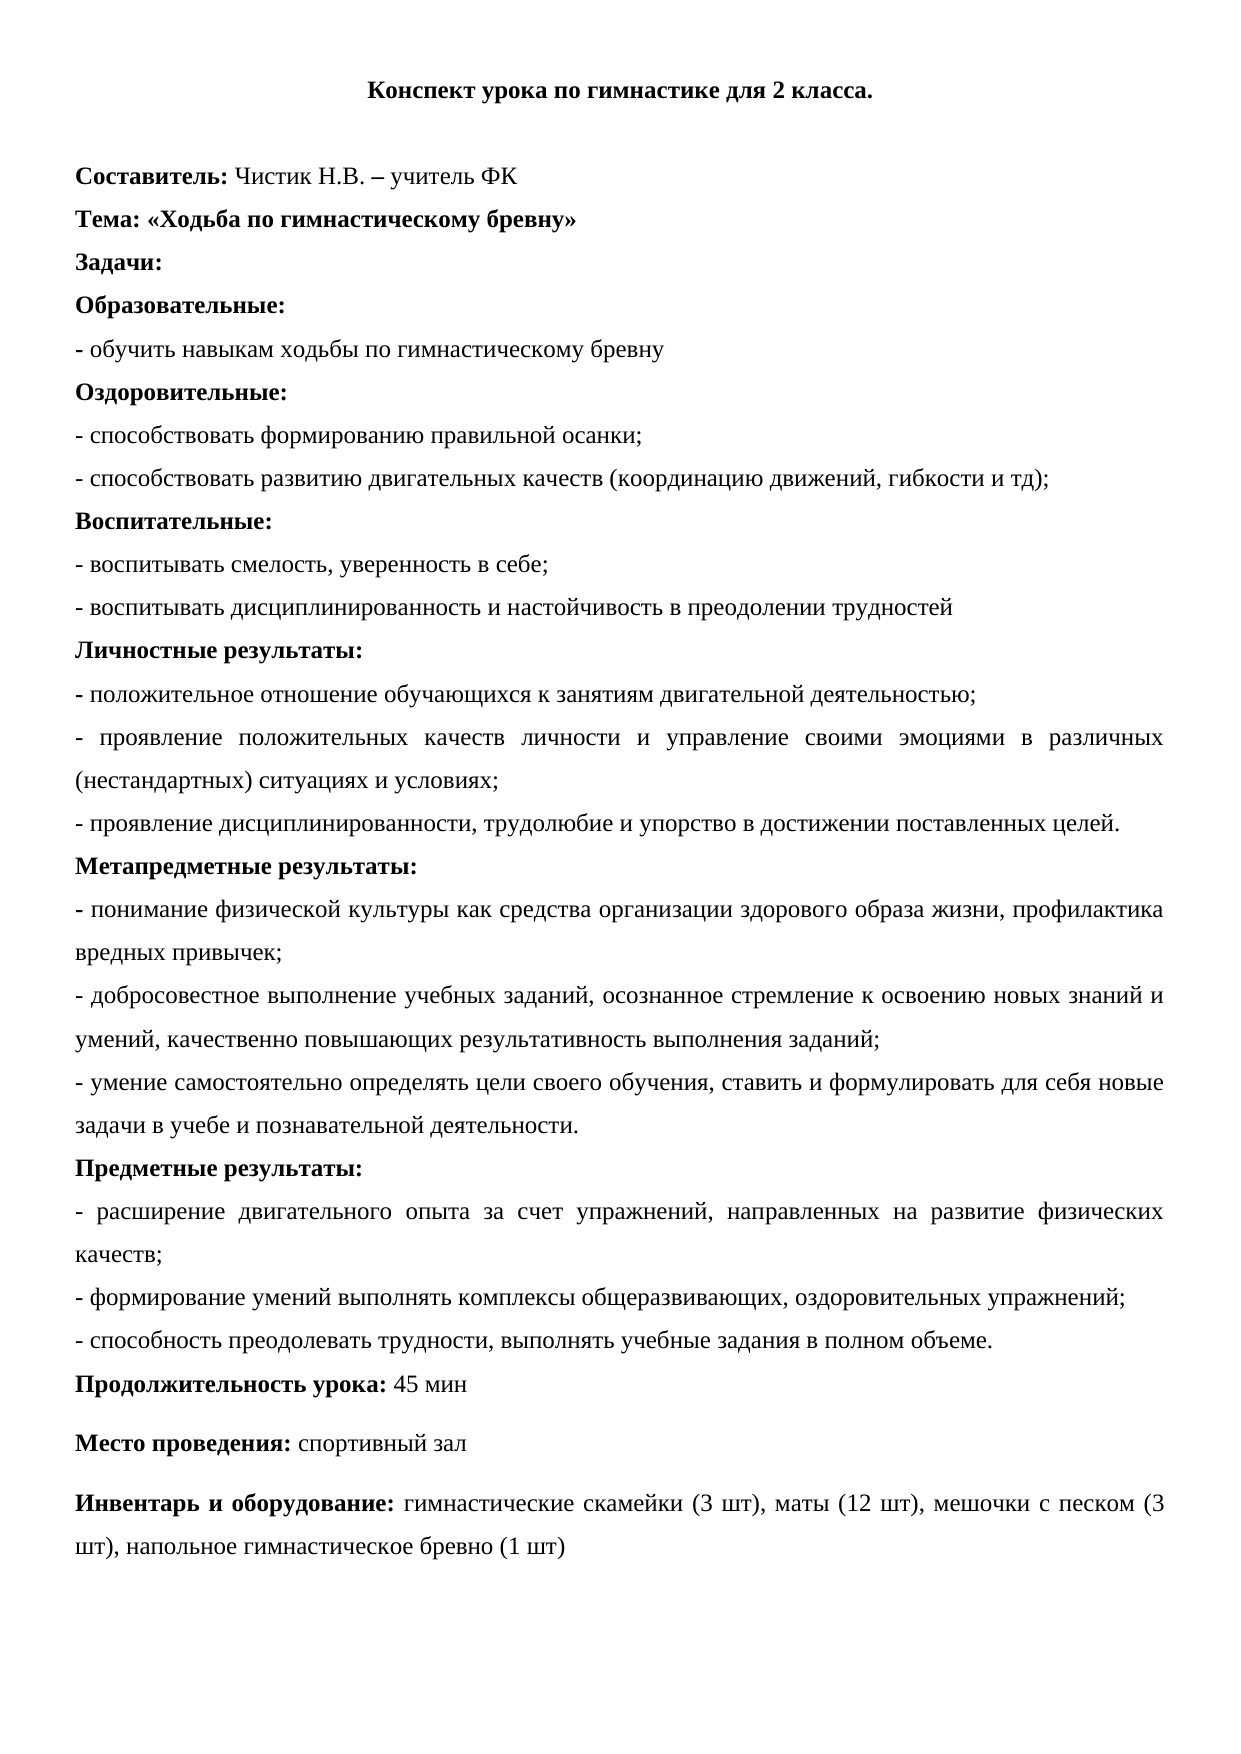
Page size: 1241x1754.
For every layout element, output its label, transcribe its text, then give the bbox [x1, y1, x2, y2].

text Личностные результаты: [75, 636, 1165, 664]
text Тема: «Ходьба по гимнастическому бревну» [75, 204, 1165, 233]
text - способствовать формированию правильной осанки; [75, 420, 1165, 449]
text - проявление положительных качеств личности и управление своими эмоциями в различных (нестандартных) ситуациях и условиях; [75, 722, 1165, 794]
text Конспект урока по гимнастике для 2 класса. [75, 75, 1165, 104]
text Место проведения: спортивный зал [75, 1428, 1165, 1457]
text - обучить навыкам ходьбы по гимнастическому бревну [75, 334, 1165, 362]
text Образовательные: [75, 291, 1165, 319]
text Составитель: Чистик Н.В. – учитель ФК [75, 161, 1165, 190]
text Продолжительность урока: 45 мин [75, 1369, 1165, 1397]
text - добросовестное выполнение учебных заданий, осознанное стремление к освоению новых знаний и умений, качественно повышающих результативность выполнения заданий; [75, 981, 1165, 1052]
text Задачи: [75, 247, 1165, 276]
text - понимание физической культуры как средства организации здорового образа жизни, профилактика вредных привычек; [75, 894, 1165, 966]
text - умение самостоятельно определять цели своего обучения, ставить и формулировать для себя новые задачи в учебе и познавательной деятельности. [75, 1067, 1165, 1139]
text - положительное отношение обучающихся к занятиям двигательной деятельностью; [75, 679, 1165, 707]
text Инвентарь и оборудование: гимнастические скамейки (3 шт), маты (12 шт), мешочки с песком (3 шт), напольное гимнастическое бревно (1 шт) [75, 1488, 1165, 1560]
text - расширение двигательного опыта за счет упражнений, направленных на развитие физических качеств; [75, 1196, 1165, 1268]
text Метапредметные результаты: [75, 851, 1165, 880]
text - формирование умений выполнять комплексы общеразвивающих, оздоровительных упражнений; [75, 1282, 1165, 1311]
text Предметные результаты: [75, 1153, 1165, 1182]
text - воспитывать смелость, уверенность в себе; [75, 549, 1165, 578]
text - воспитывать дисциплинированность и настойчивость в преодолении трудностей [75, 592, 1165, 621]
text Оздоровительные: [75, 377, 1165, 406]
text - способствовать развитию двигательных качеств (координацию движений, гибкости и тд); [75, 463, 1165, 492]
text Воспитательные: [75, 506, 1165, 535]
text - способность преодолевать трудности, выполнять учебные задания в полном объеме. [75, 1326, 1165, 1354]
text - проявление дисциплинированности, трудолюбие и упорство в достижении поставленных целей. [75, 808, 1165, 837]
